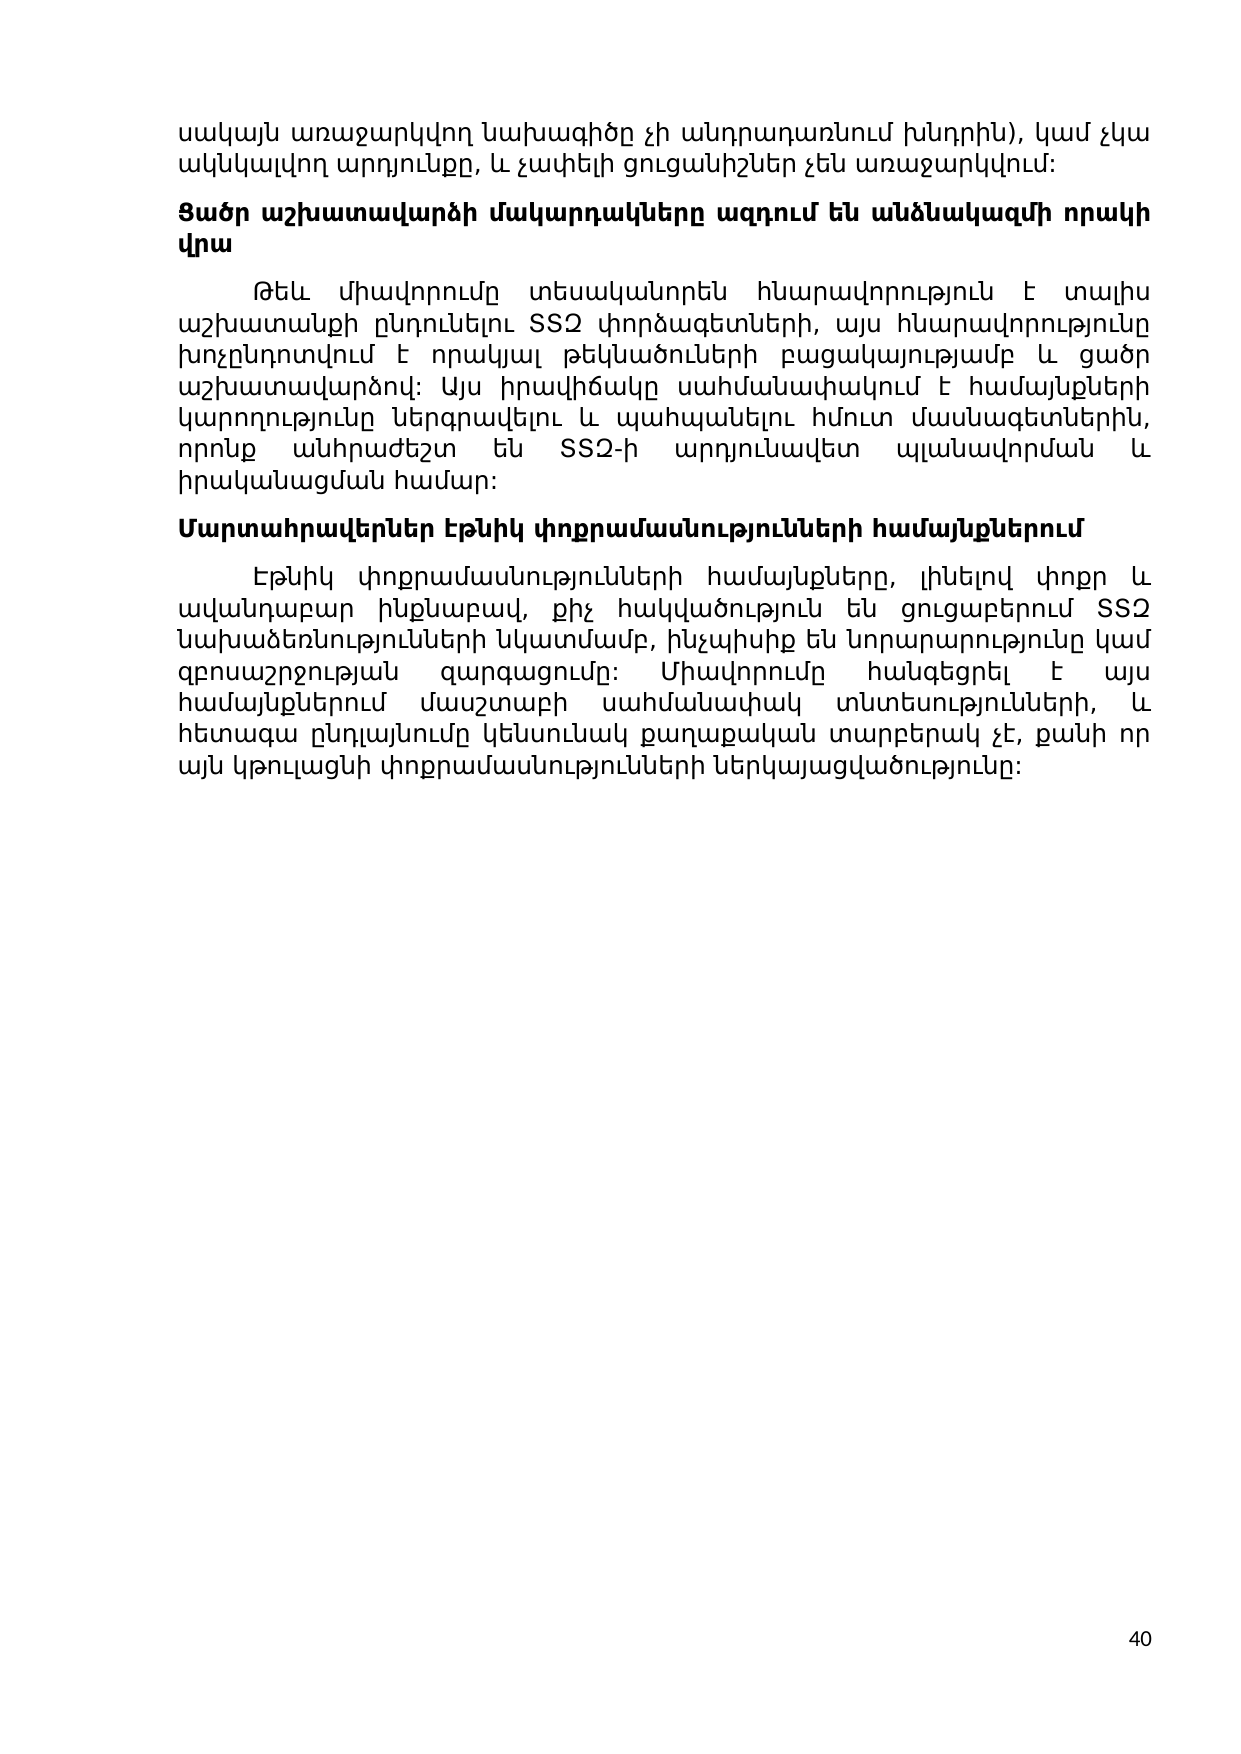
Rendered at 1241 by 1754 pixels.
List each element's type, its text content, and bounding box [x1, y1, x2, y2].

text Մարտահրավերներ էթնիկ փոքրամասնությունների համայնքներում [177, 514, 1152, 543]
text Թեև միավորումը տեսականորեն հնարավորություն է տալիս աշխատանքի ընդունելու ՏՏԶ փորձագետների, այս հնարավորությունը խոչընդոտվում է որակյալ թեկնածուների բացակայությամբ և ցածր աշխատավարձով: Այս իրավիճակը սահմանափակում է համայնքների կարողությունը ներգրավելու և պահպանելու հմուտ մասնագետներին, որոնք անհրաժեշտ են ՏՏԶ-ի արդյունավետ պլանավորման և իրականացման համար: [177, 277, 1152, 495]
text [177, 118, 1152, 179]
text Էթնիկ փոքրամասնությունների համայնքները, լինելով փոքր և ավանդաբար ինքնաբավ, քիչ հակվածություն են ցուցաբերում ՏՏԶ նախաձեռնությունների նկատմամբ, ինչպիսիք են նորարարությունը կամ զբոսաշրջության զարգացումը: Միավորումը հանգեցրել է այս համայնքներում մասշտաբի սահմանափակ տնտեսությունների, և հետագա ընդլայնումը կենսունակ քաղաքական տարբերակ չէ, քանի որ այն կթուլացնի փոքրամասնությունների ներկայացվածությունը: [177, 562, 1152, 780]
text Ցածր աշխատավարձի մակարդակները ազդում են անձնակազմի որակի վրա [177, 198, 1152, 258]
